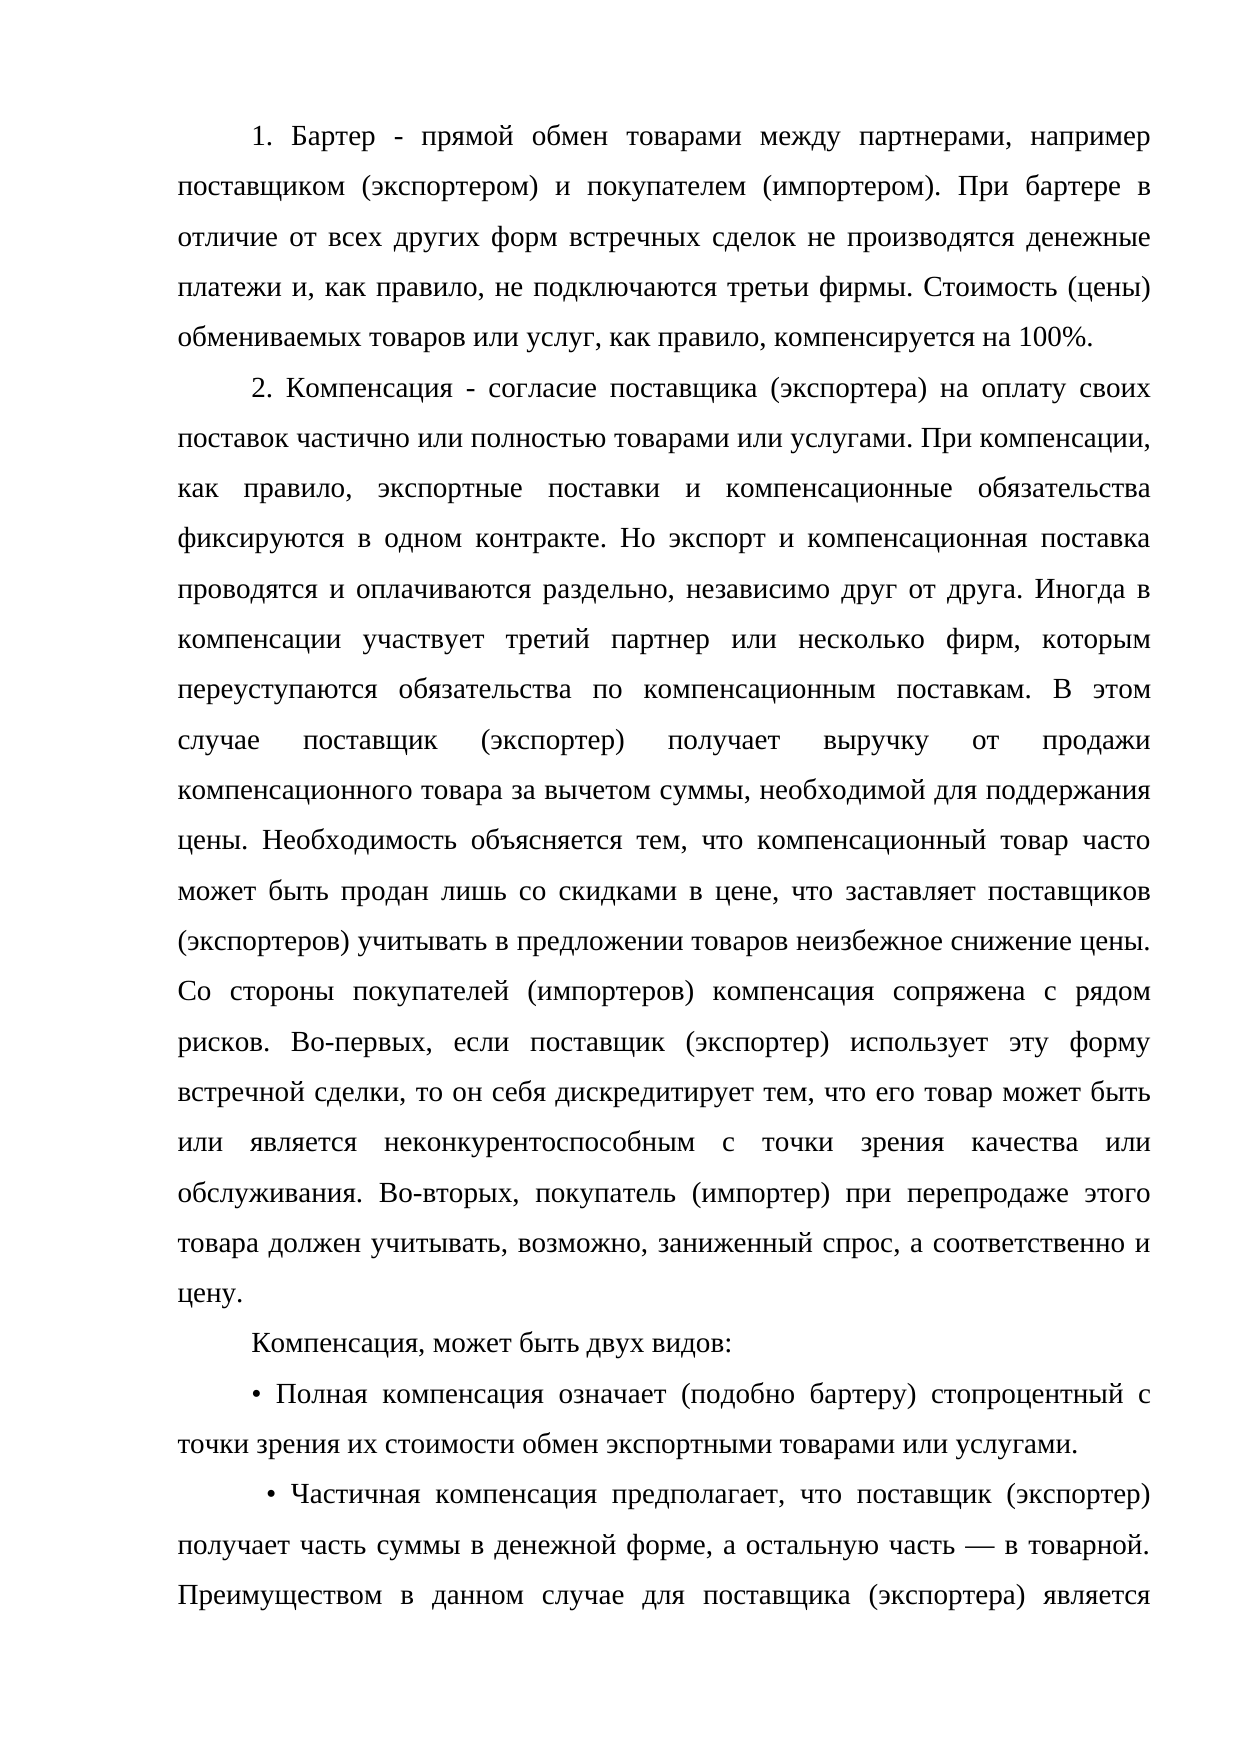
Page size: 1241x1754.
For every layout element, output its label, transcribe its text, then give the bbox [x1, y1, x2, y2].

text • Полная компенсация означает (подобно бартеру) стопроцентный с точки зрения их стоимости обмен экспортными товарами или услугами. [177, 1376, 1152, 1460]
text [177, 1477, 1152, 1611]
text Компенсация, может быть двух видов: [177, 1326, 1152, 1359]
text 2. Компенсация - согласие поставщика (экспортера) на оплату своих поставок частично или полностью товарами или услугами. При компенсации, как правило, экспортные поставки и компенсационные обязательства фиксируются в одном контракте. Но экспорт и компенсационная поставка проводятся и оплачиваются раздельно, независимо друг от друга. Иногда в компенсации участвует третий партнер или несколько фирм, которым переуступаются обязательства по компенсационным поставкам. В этом случае поставщик (экспортер) получает выручку от продажи компенсационного товара за вычетом суммы, необходимой для поддержания цены. Необходимость объясняется тем, что компенсационный товар часто может быть продан лишь со скидками в цене, что заставляет поставщиков (экспортеров) учитывать в предложении товаров неизбежное снижение цены. Со стороны покупателей (импортеров) компенсация сопряжена с рядом рисков. Во-первых, если поставщик (экспортер) использует эту форму встречной сделки, то он себя дискредитирует тем, что его товар может быть или является неконкурентоспособным с точки зрения качества или обслуживания. Во-вторых, покупатель (импортер) при перепродаже этого товара должен учитывать, возможно, заниженный спрос, а соответственно и цену. [177, 370, 1152, 1309]
text 1. Бартер - прямой обмен товарами между партнерами, например поставщиком (экспортером) и покупателем (импортером). При бартере в отличие от всех других форм встречных сделок не производятся денежные платежи и, как правило, не подключаются третьи фирмы. Стоимость (цены) обмениваемых товаров или услуг, как правило, компенсируется на 100%. [177, 118, 1152, 353]
